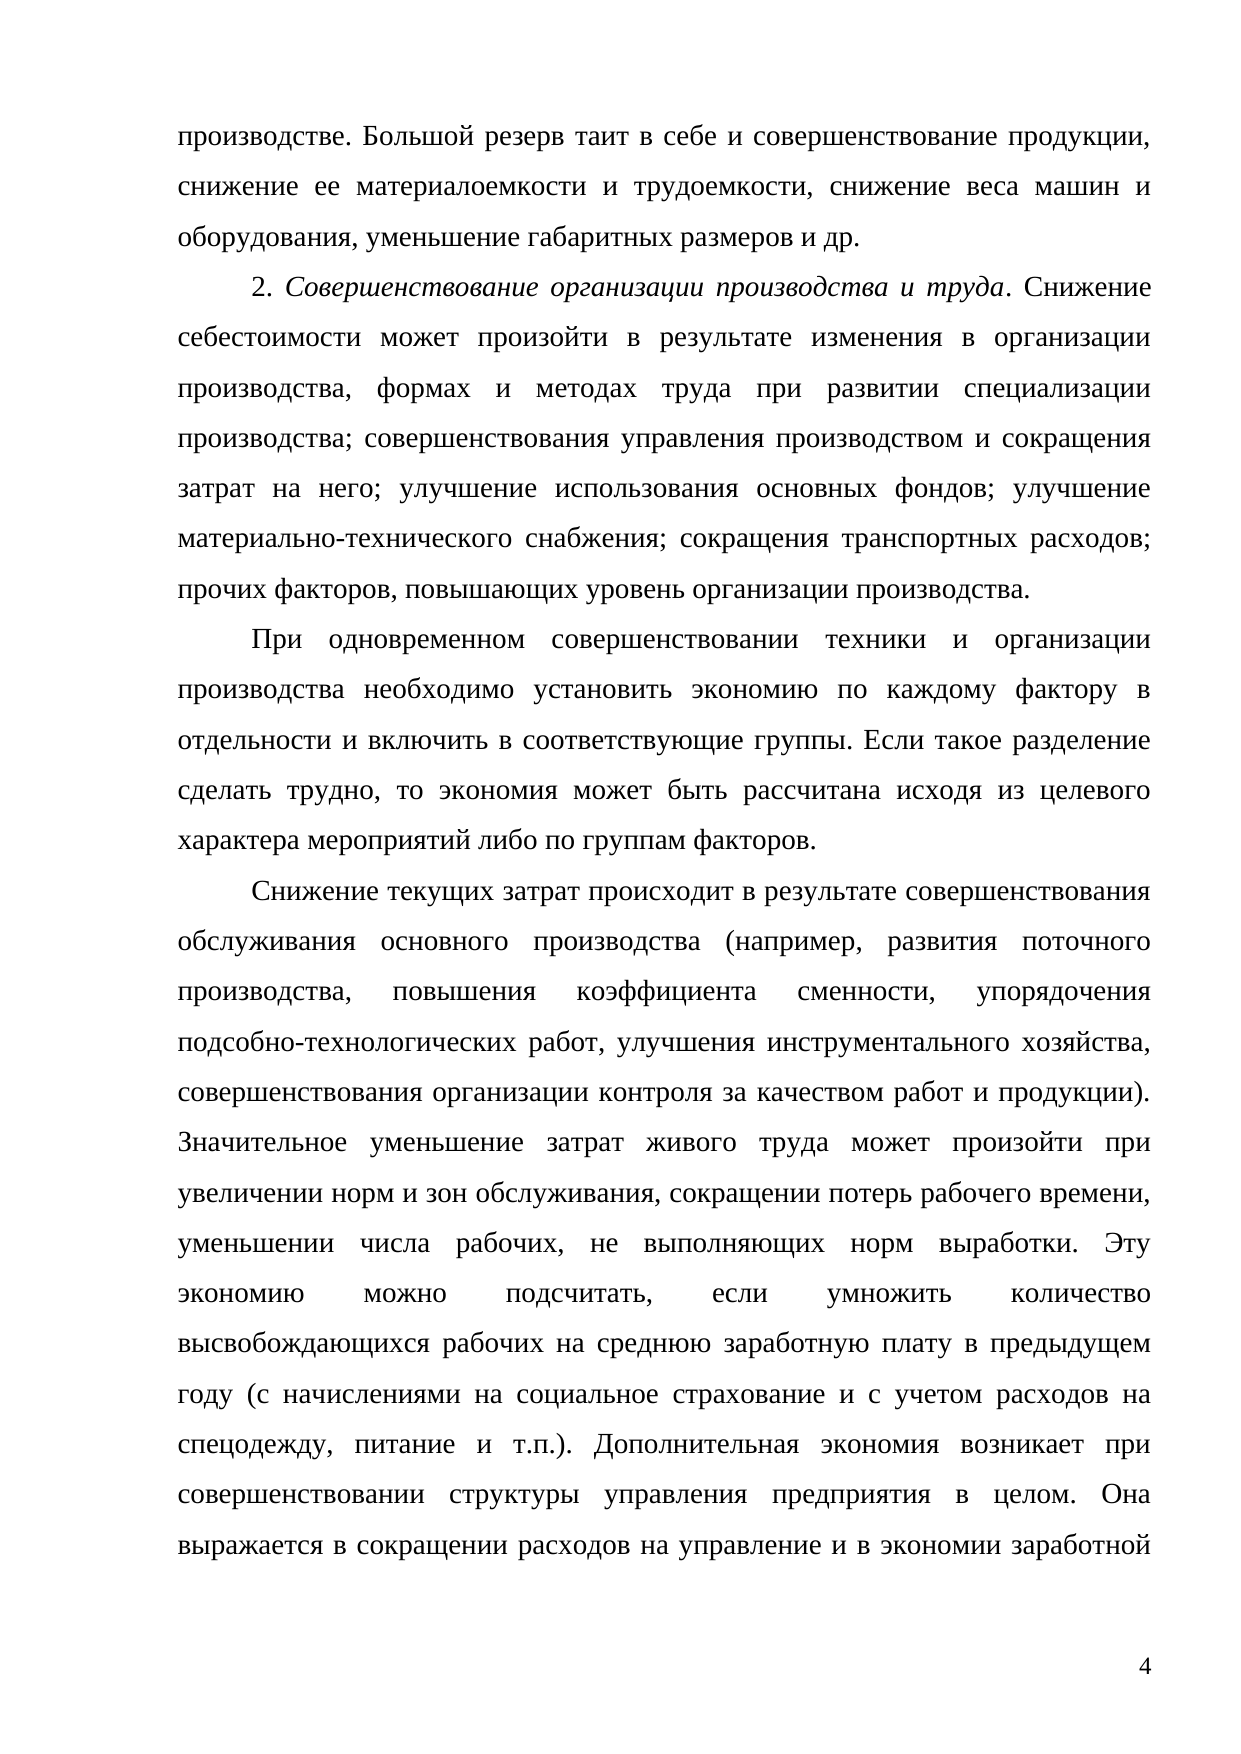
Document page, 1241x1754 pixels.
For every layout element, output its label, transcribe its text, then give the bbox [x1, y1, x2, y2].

text 2. Совершенствование организации производства и труда. Снижение себестоимости может произойти в результате изменения в организации производства, формах и методах труда при развитии специализации производства; совершенствования управления производством и сокращения затрат на него; улучшение использования основных фондов; улучшение материально-технического снабжения; сокращения транспортных расходов; прочих факторов, повышающих уровень организации производства. [177, 269, 1152, 604]
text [177, 873, 1152, 1560]
text При одновременном совершенствовании техники и организации производства необходимо установить экономию по каждому фактору в отдельности и включить в соответствующие группы. Если такое разделение сделать трудно, то экономия может быть рассчитана исходя из целевого характера мероприятий либо по группам факторов. [177, 621, 1152, 856]
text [177, 118, 1152, 252]
